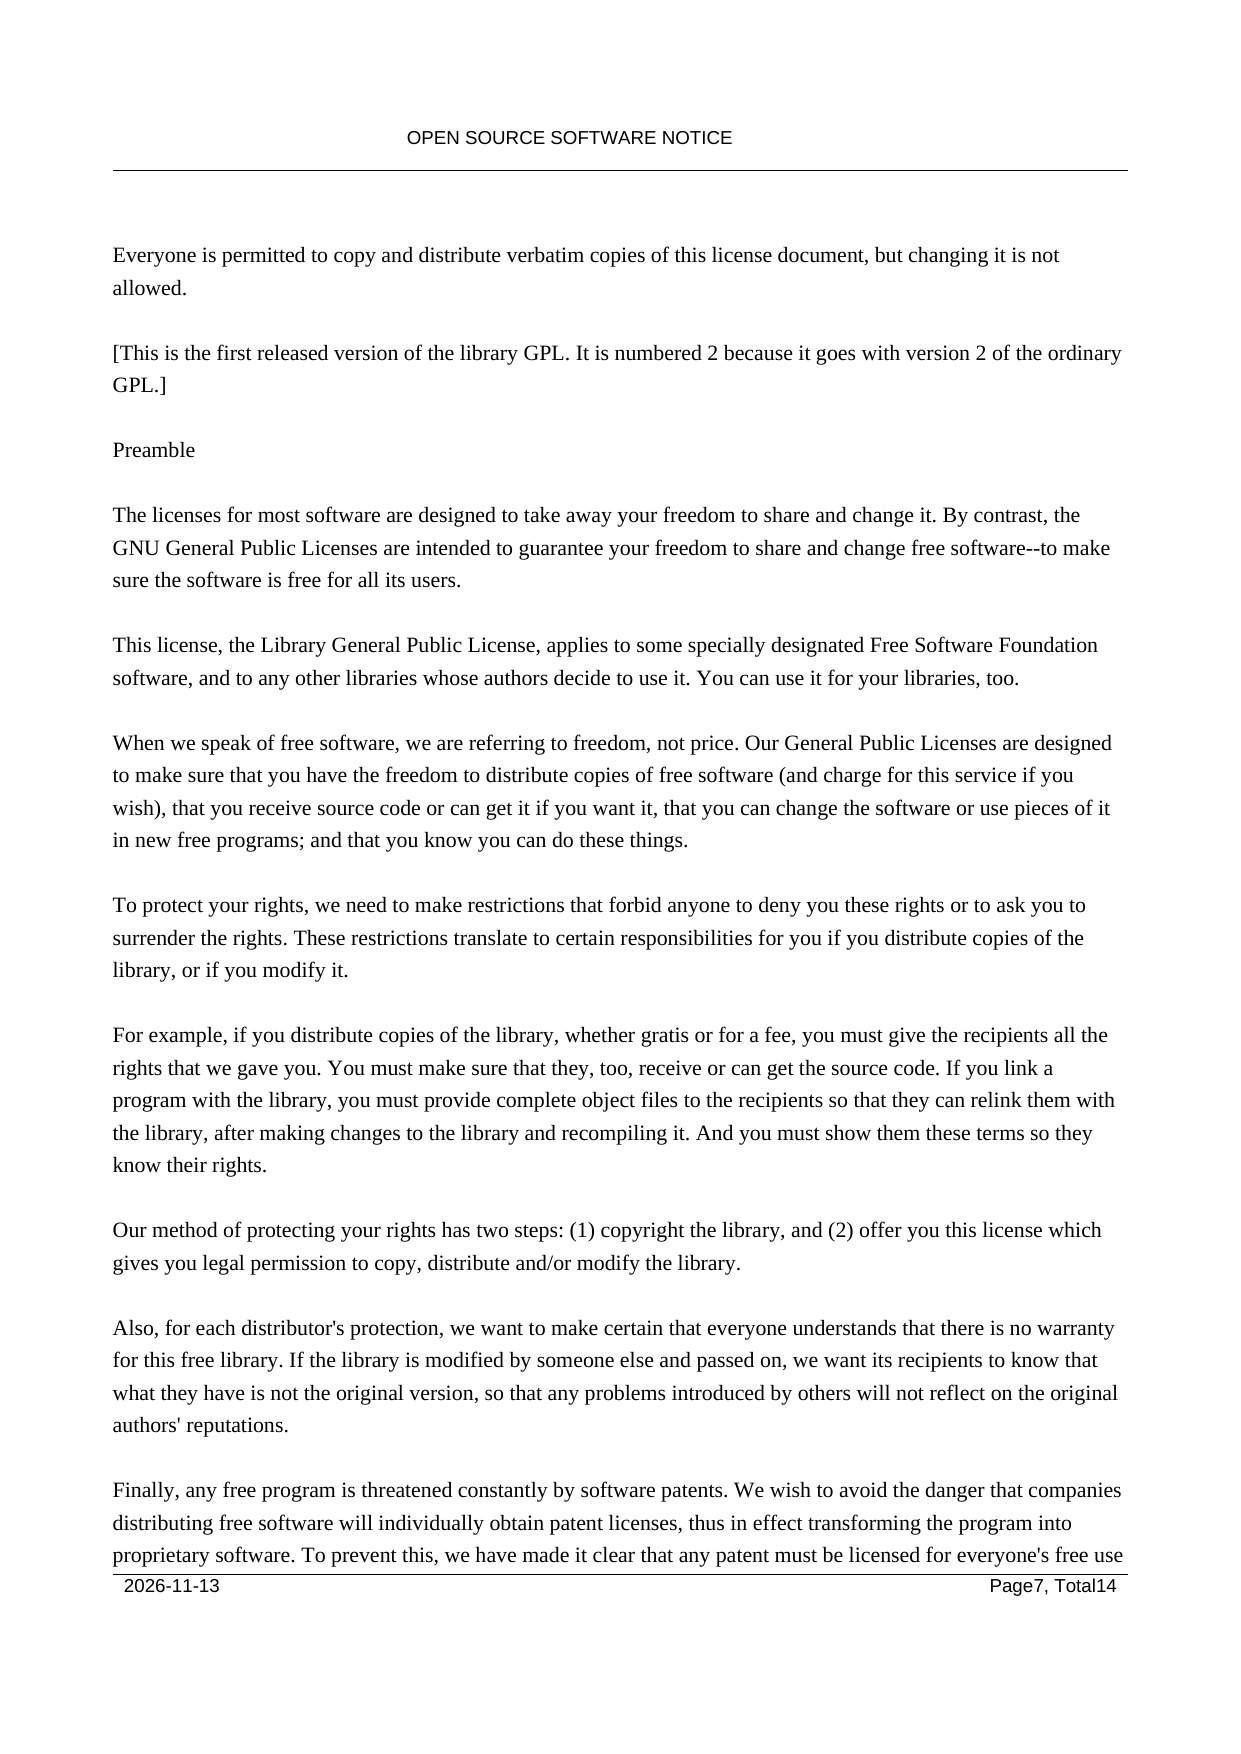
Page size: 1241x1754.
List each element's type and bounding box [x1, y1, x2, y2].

text [112, 206, 1128, 1571]
